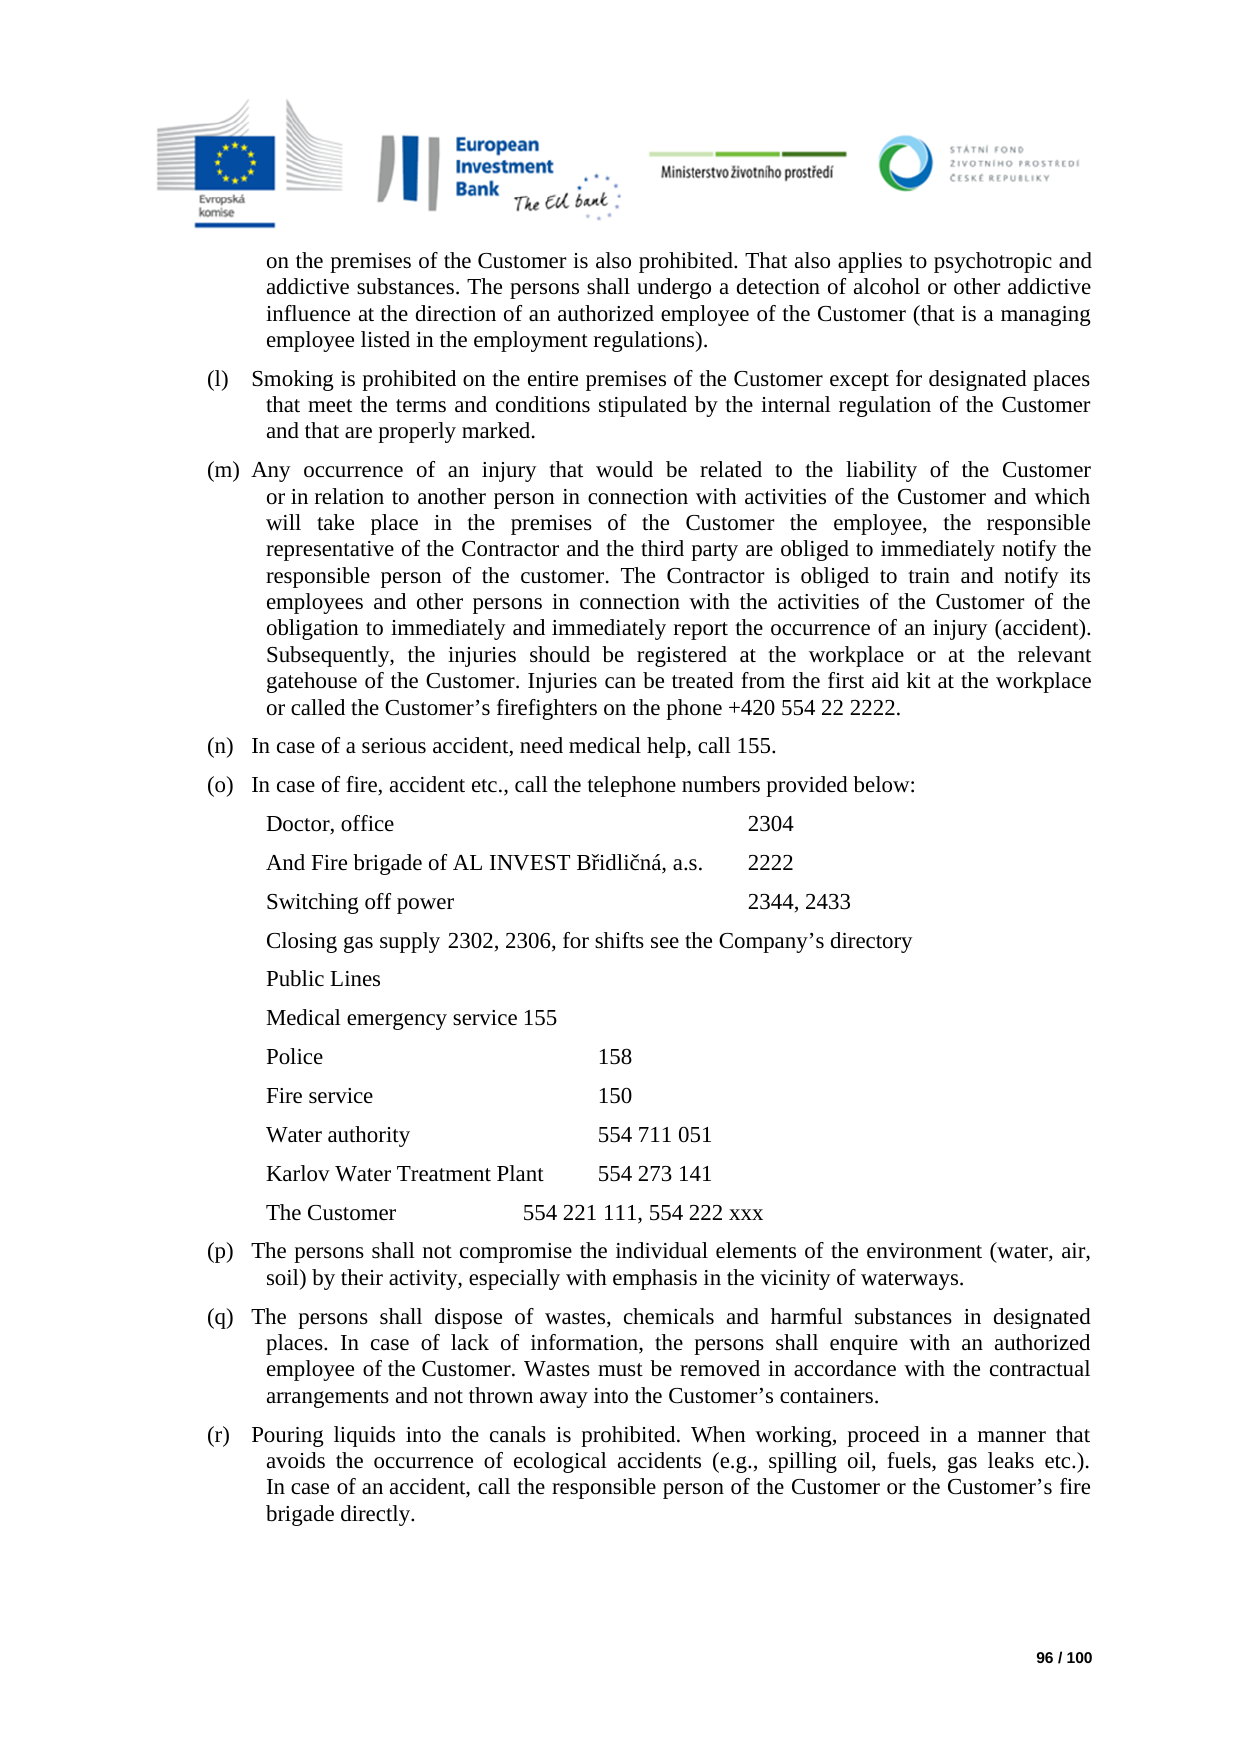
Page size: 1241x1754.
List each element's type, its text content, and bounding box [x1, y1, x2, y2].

text Any occurrence of an injury that would be related to the liability of the Customer or in relation to another person in connection with activities of the Customer and which will take place in the premises of the Customer the employee, the responsible representative of the Contractor and the third party are obliged to immediately notify the responsible person of the customer. The Contractor is obliged to train and notify its employees and other persons in connection with the activities of the Customer of the obligation to immediately and immediately report the occurrence of an injury (accident). Subsequently, the injuries should be registered at the workplace or at the relevant gatehouse of the Customer. Injuries can be treated from the first aid kit at the workplace or called the Customer’s firefighters on the phone +420 554 22 2222. [207, 456, 1092, 720]
text Pouring liquids into the canals is prohibited. When working, proceed in a manner that avoids the occurrence of ecological accidents (e.g., spilling oil, fuels, gas leaks etc.). In case of an accident, call the responsible person of the Customer or the Customer’s fire brigade directly. [207, 1421, 1092, 1526]
text Medical emergency service 155 [266, 1004, 1092, 1031]
text Police 158 [266, 1043, 1092, 1069]
text The persons shall dispose of wastes, chemicals and harmful substances in designated places. In case of lack of information, the persons shall enquire with an authorized employee of the Customer. Wastes must be removed in accordance with the contractual arrangements and not thrown away into the Customer’s containers. [207, 1303, 1092, 1408]
text Doctor, office 2304 [266, 810, 1092, 836]
text Smoking is prohibited on the entire premises of the Customer except for designated places that meet the terms and conditions stipulated by the internal regulation of the Customer and that are properly marked. [207, 365, 1092, 444]
text Closing gas supply 2302, 2306, for shifts see the Company’s directory [266, 927, 1092, 953]
text In case of a serious accident, need medical help, call 155. [207, 732, 1092, 759]
text The Customer 554 221 111, 554 222 xxx [266, 1199, 1092, 1225]
text Karlov Water Treatment Plant 554 273 141 [266, 1160, 1092, 1186]
text And Fire brigade of AL INVEST Břidličná, a.s. 2222 [266, 849, 1092, 875]
picture [147, 87, 1093, 235]
text In case of fire, accident etc., call the telephone numbers provided below: [207, 771, 1092, 798]
text Switching off power 2344, 2433 [266, 888, 1092, 914]
text The persons shall not compromise the individual elements of the environment (water, air, soil) by their activity, especially with emphasis in the vicinity of waterways. [207, 1237, 1092, 1290]
text Public Lines [266, 966, 1092, 992]
text Water authority 554 711 051 [266, 1121, 1092, 1147]
text Fire service 150 [266, 1082, 1092, 1108]
